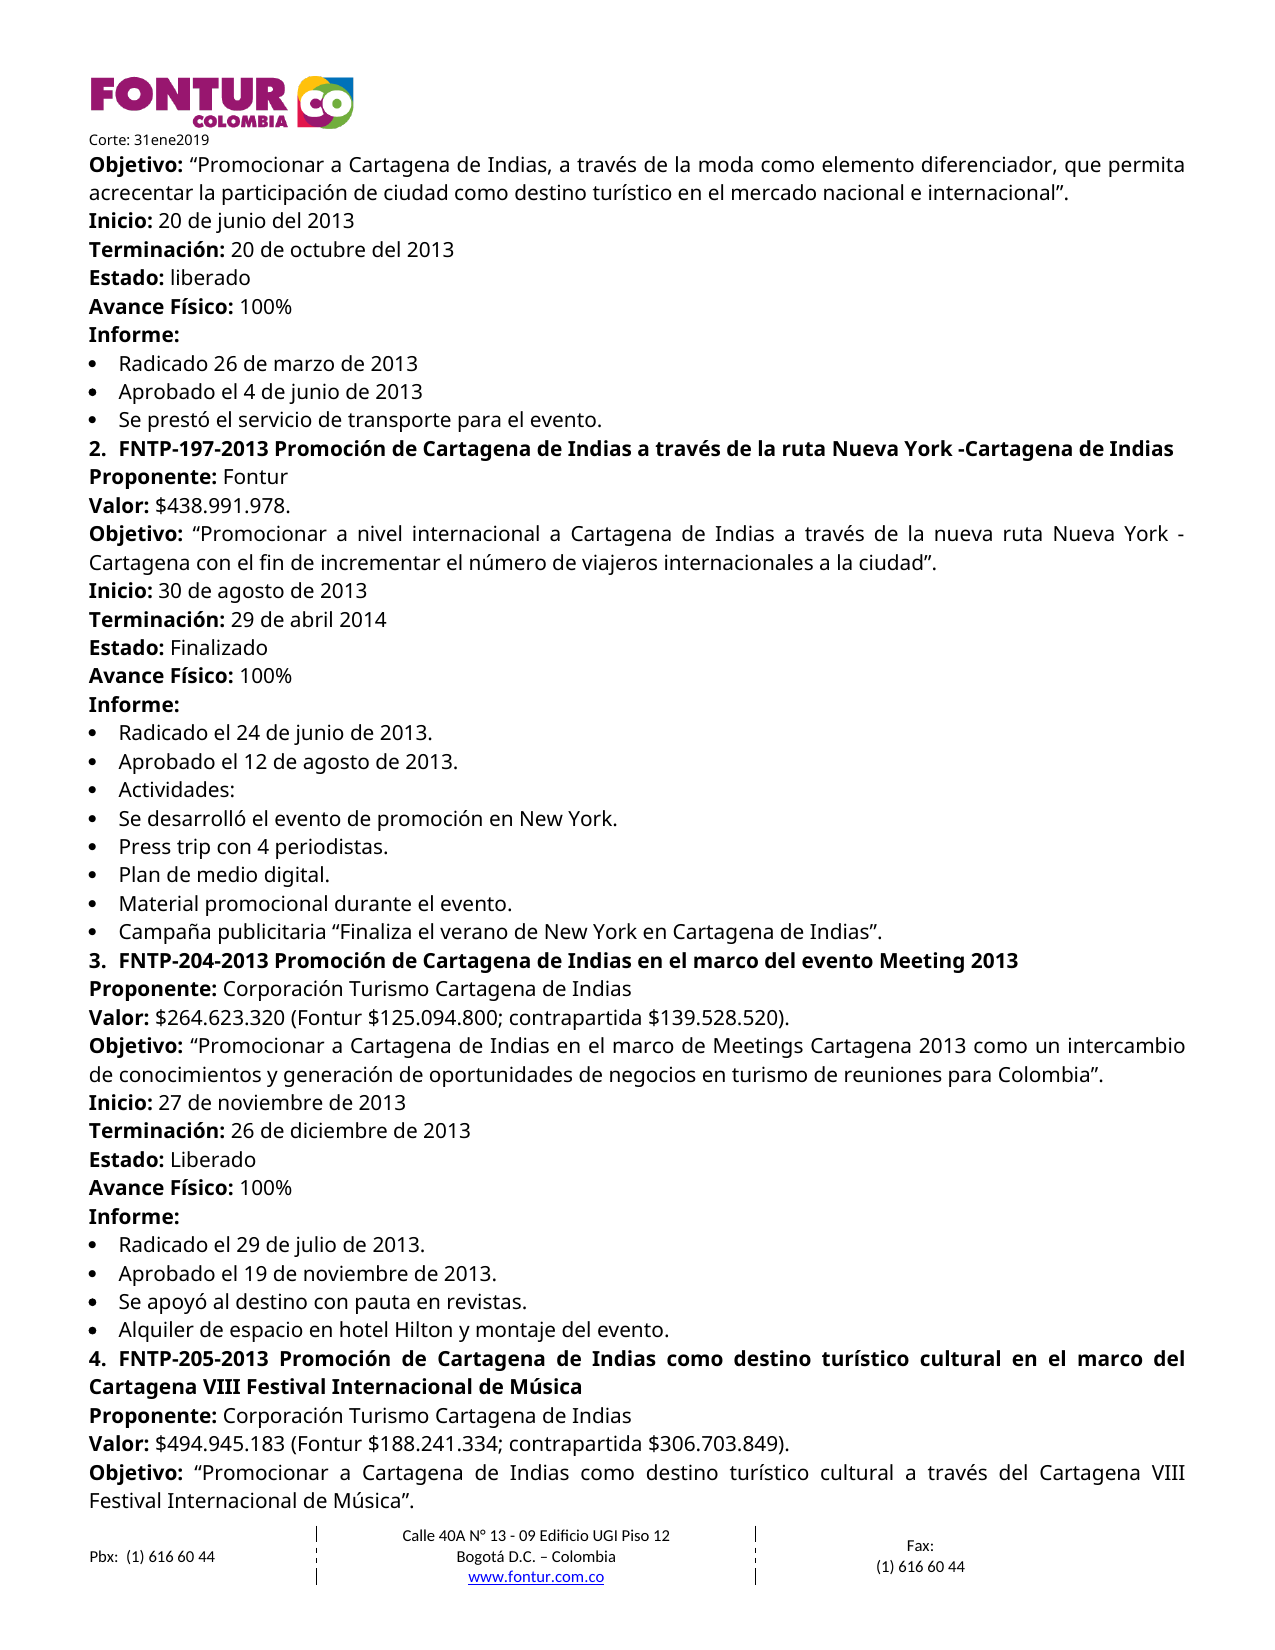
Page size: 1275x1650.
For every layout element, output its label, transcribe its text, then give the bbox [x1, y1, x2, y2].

list Objetivo: “Promocionar a Cartagena de Indias en el marco de Meetings Cartagena 2013 como un intercambio de conocimientos y generación de oportunidades de negocios en turismo de reuniones para Colombia”. [89, 1031, 1186, 1088]
list Plan de medio digital. [89, 861, 1186, 889]
list Estado: liberado [89, 263, 1186, 292]
list Campaña publicitaria “Finaliza el verano de New York en Cartagena de Indias”. [89, 917, 1186, 946]
list Radicado 26 de marzo de 2013 [89, 349, 1186, 377]
list Terminación: 26 de diciembre de 2013 [89, 1117, 1186, 1145]
list Se prestó el servicio de transporte para el evento. [89, 406, 1186, 434]
list Terminación: 29 de abril 2014 [89, 605, 1186, 633]
list Aprobado el 12 de agosto de 2013. [89, 747, 1186, 775]
list Aprobado el 19 de noviembre de 2013. [89, 1259, 1186, 1287]
list Proponente: Corporación Turismo Cartagena de Indias [89, 1401, 1186, 1429]
list Radicado el 29 de julio de 2013. [89, 1230, 1186, 1259]
list Avance Físico: 100% [89, 1173, 1186, 1202]
list Objetivo: “Promocionar a Cartagena de Indias como destino turístico cultural a través del Cartagena VIII Festival Internacional de Música”. [89, 1458, 1186, 1515]
list Inicio: 20 de junio del 2013 [89, 207, 1186, 235]
list Estado: Liberado [89, 1145, 1186, 1173]
list Objetivo: “Promocionar a Cartagena de Indias, a través de la moda como elemento diferenciador, que permita acrecentar la participación de ciudad como destino turístico en el mercado nacional e internacional”. [89, 150, 1186, 207]
list Valor: $438.991.978. [89, 491, 1186, 519]
list FNTP-197-2013 Promoción de Cartagena de Indias a través de la ruta Nueva York -Cartagena de Indias [89, 434, 1186, 462]
list Press trip con 4 periodistas. [89, 832, 1186, 861]
list FNTP-205-2013 Promoción de Cartagena de Indias como destino turístico cultural en el marco del Cartagena VIII Festival Internacional de Música [89, 1344, 1186, 1401]
picture [88, 73, 355, 130]
list Objetivo: “Promocionar a nivel internacional a Cartagena de Indias a través de la nueva ruta Nueva York -Cartagena con el fin de incrementar el número de viajeros internacionales a la ciudad”. [89, 519, 1186, 576]
list Informe: [89, 320, 1186, 349]
list Actividades: [89, 775, 1186, 804]
list Valor: $264.623.320 (Fontur $125.094.800; contrapartida $139.528.520). [89, 1003, 1186, 1031]
list Se apoyó al destino con pauta en revistas. [89, 1287, 1186, 1316]
list Informe: [89, 1202, 1186, 1230]
list Inicio: 30 de agosto de 2013 [89, 576, 1186, 605]
list Proponente: Fontur [89, 462, 1186, 491]
list Estado: Finalizado [89, 633, 1186, 662]
list Inicio: 27 de noviembre de 2013 [89, 1088, 1186, 1117]
list FNTP-204-2013 Promoción de Cartagena de Indias en el marco del evento Meeting 2013 [89, 946, 1186, 974]
list Alquiler de espacio en hotel Hilton y montaje del evento. [89, 1316, 1186, 1344]
list Avance Físico: 100% [89, 292, 1186, 320]
list Radicado el 24 de junio de 2013. [89, 718, 1186, 747]
list Se desarrolló el evento de promoción en New York. [89, 804, 1186, 832]
list Proponente: Corporación Turismo Cartagena de Indias [89, 974, 1186, 1003]
list Material promocional durante el evento. [89, 889, 1186, 917]
list Informe: [89, 690, 1186, 718]
list Aprobado el 4 de junio de 2013 [89, 377, 1186, 406]
list Terminación: 20 de octubre del 2013 [89, 235, 1186, 263]
list Avance Físico: 100% [89, 662, 1186, 690]
list Valor: $494.945.183 (Fontur $188.241.334; contrapartida $306.703.849). [89, 1429, 1186, 1458]
